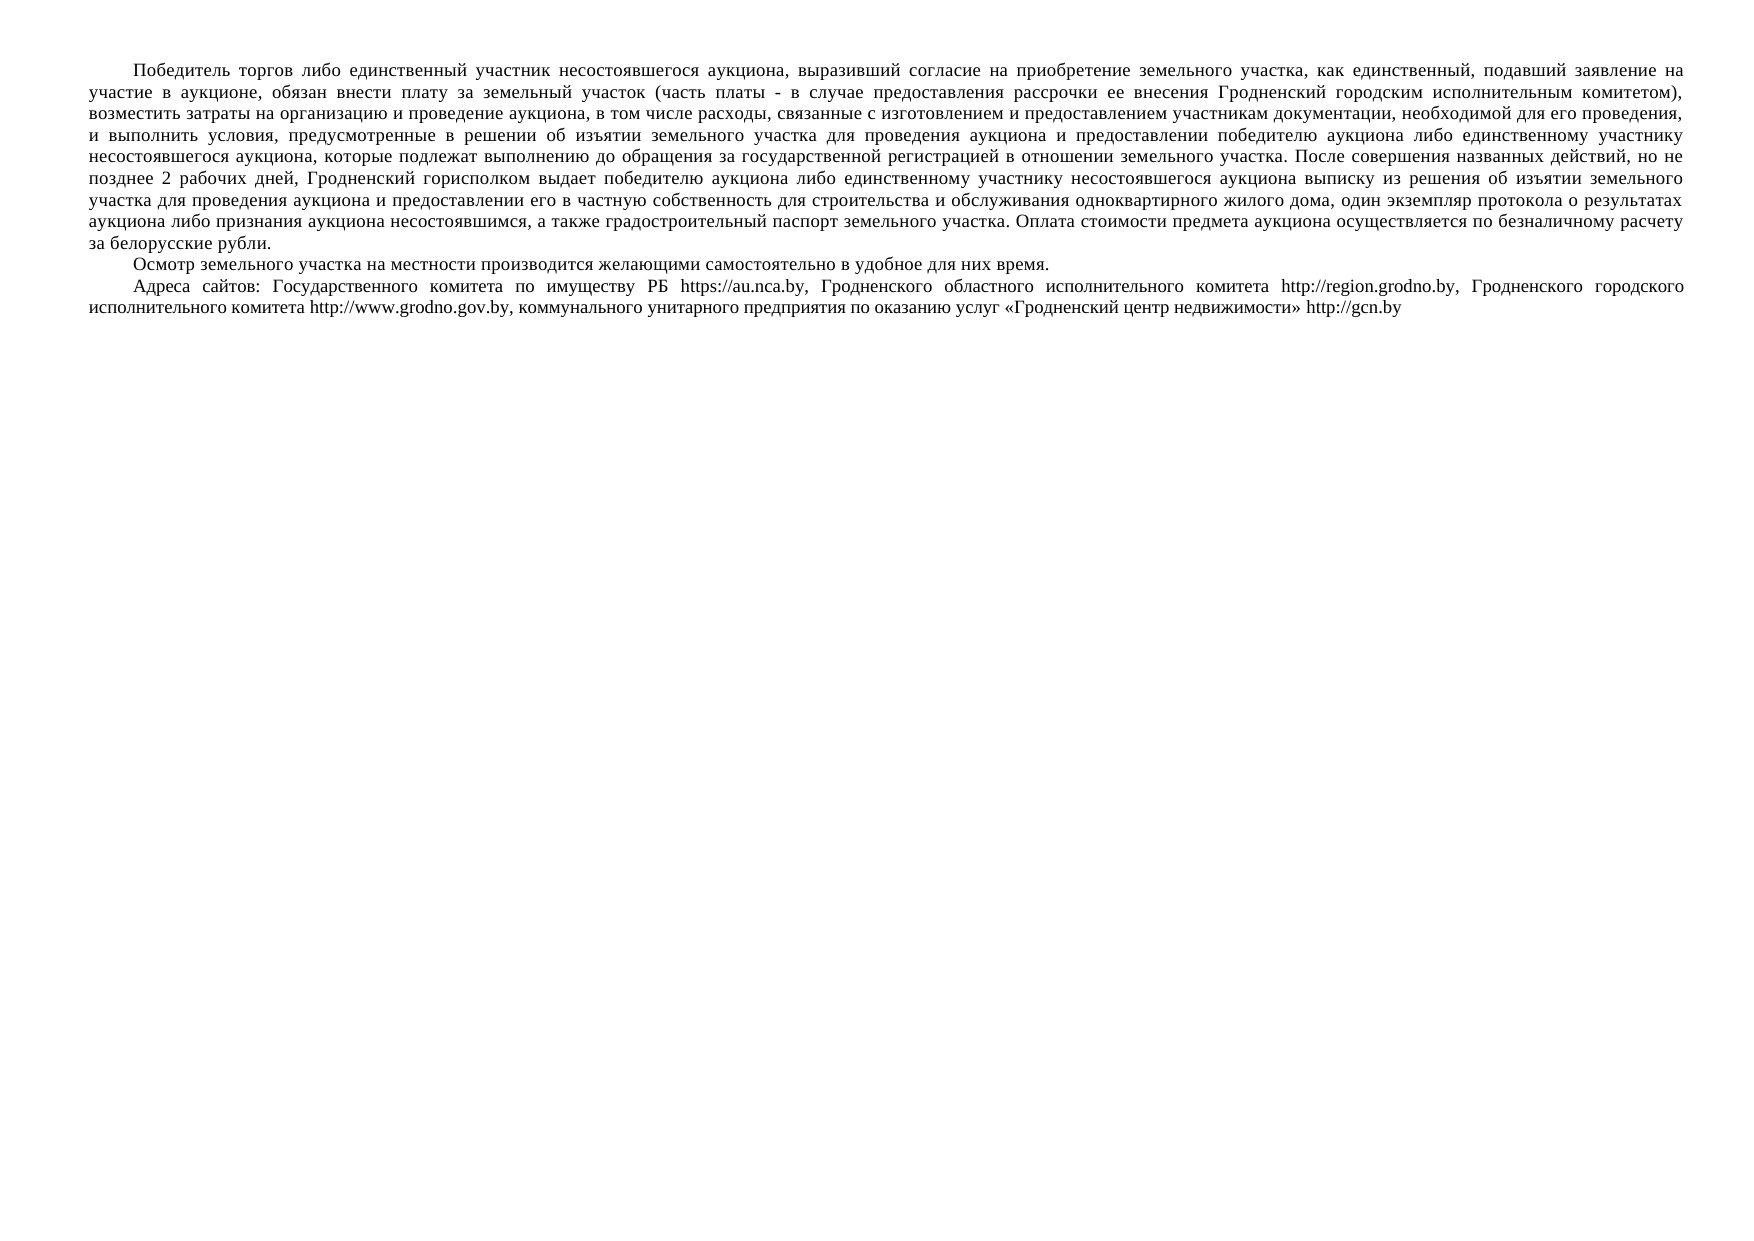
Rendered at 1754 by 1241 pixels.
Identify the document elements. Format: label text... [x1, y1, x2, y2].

text Победитель торгов либо единственный участник несостоявшегося аукциона, выразивший согласие на приобретение земельного участка, как единственный, подавший заявление на участие в аукционе, обязан внести плату за земельный участок (часть платы - в случае предоставления рассрочки ее внесения Гродненский городским исполнительным комитетом), возместить затраты на организацию и проведение аукциона, в том числе расходы, связанные с изготовлением и предоставлением участникам документации, необходимой для его проведения, и выполнить условия, предусмотренные в решении об изъятии земельного участка для проведения аукциона и предоставлении победителю аукциона либо единственному участнику несостоявшегося аукциона, которые подлежат выполнению до обращения за государственной регистрацией в отношении земельного участка. После совершения названных действий, но не позднее 2 рабочих дней, Гродненский горисполком выдает победителю аукциона либо единственному участнику несостоявшегося аукциона выписку из решения об изъятии земельного участка для проведения аукциона и предоставлении его в частную собственность для строительства и обслуживания одноквартирного жилого дома, один экземпляр протокола о результатах аукциона либо признания аукциона несостоявшимся, а также градостроительный паспорт земельного участка. Оплата стоимости предмета аукциона осуществляется по безналичному расчету за белорусские рубли. [89, 59, 1686, 253]
text Адреса сайтов: Государственного комитета по имуществу РБ https://au.nca.by, Гродненского областного исполнительного комитета http://region.grodno.by, Гродненского городского исполнительного комитета http://www.grodno.gov.by, коммунального унитарного предприятия по оказанию услуг «Гродненский центр недвижимости» http://gcn.by [89, 275, 1686, 318]
text Осмотр земельного участка на местности производится желающими самостоятельно в удобное для них время. [89, 253, 1686, 275]
